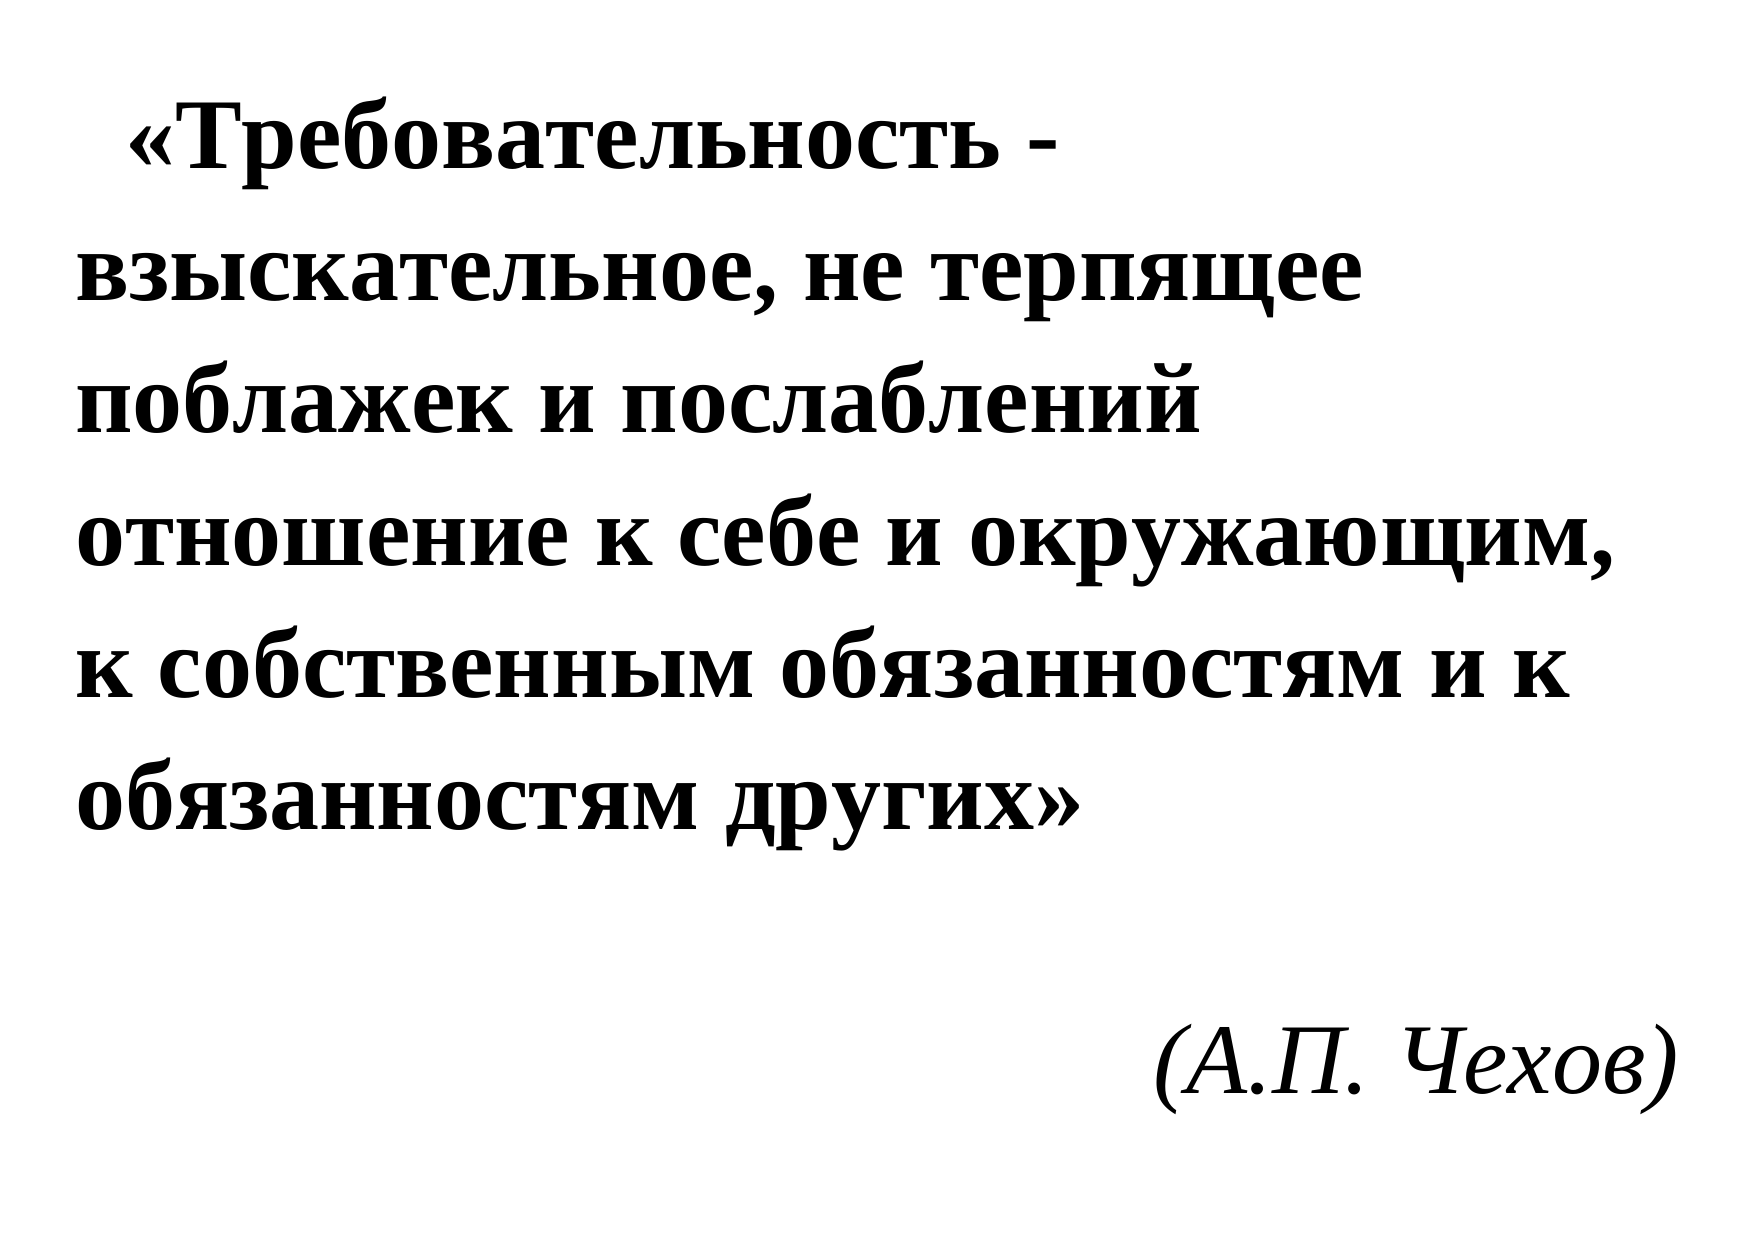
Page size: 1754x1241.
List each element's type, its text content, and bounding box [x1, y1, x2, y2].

text (А.П. Чехов) [75, 1000, 1679, 1115]
text «Требовательность - взыскательное, не терпящее поблажек и послаблений отношение к себе и окружающим, к собственным обязанностям и к обязанностям других» [75, 75, 1679, 851]
